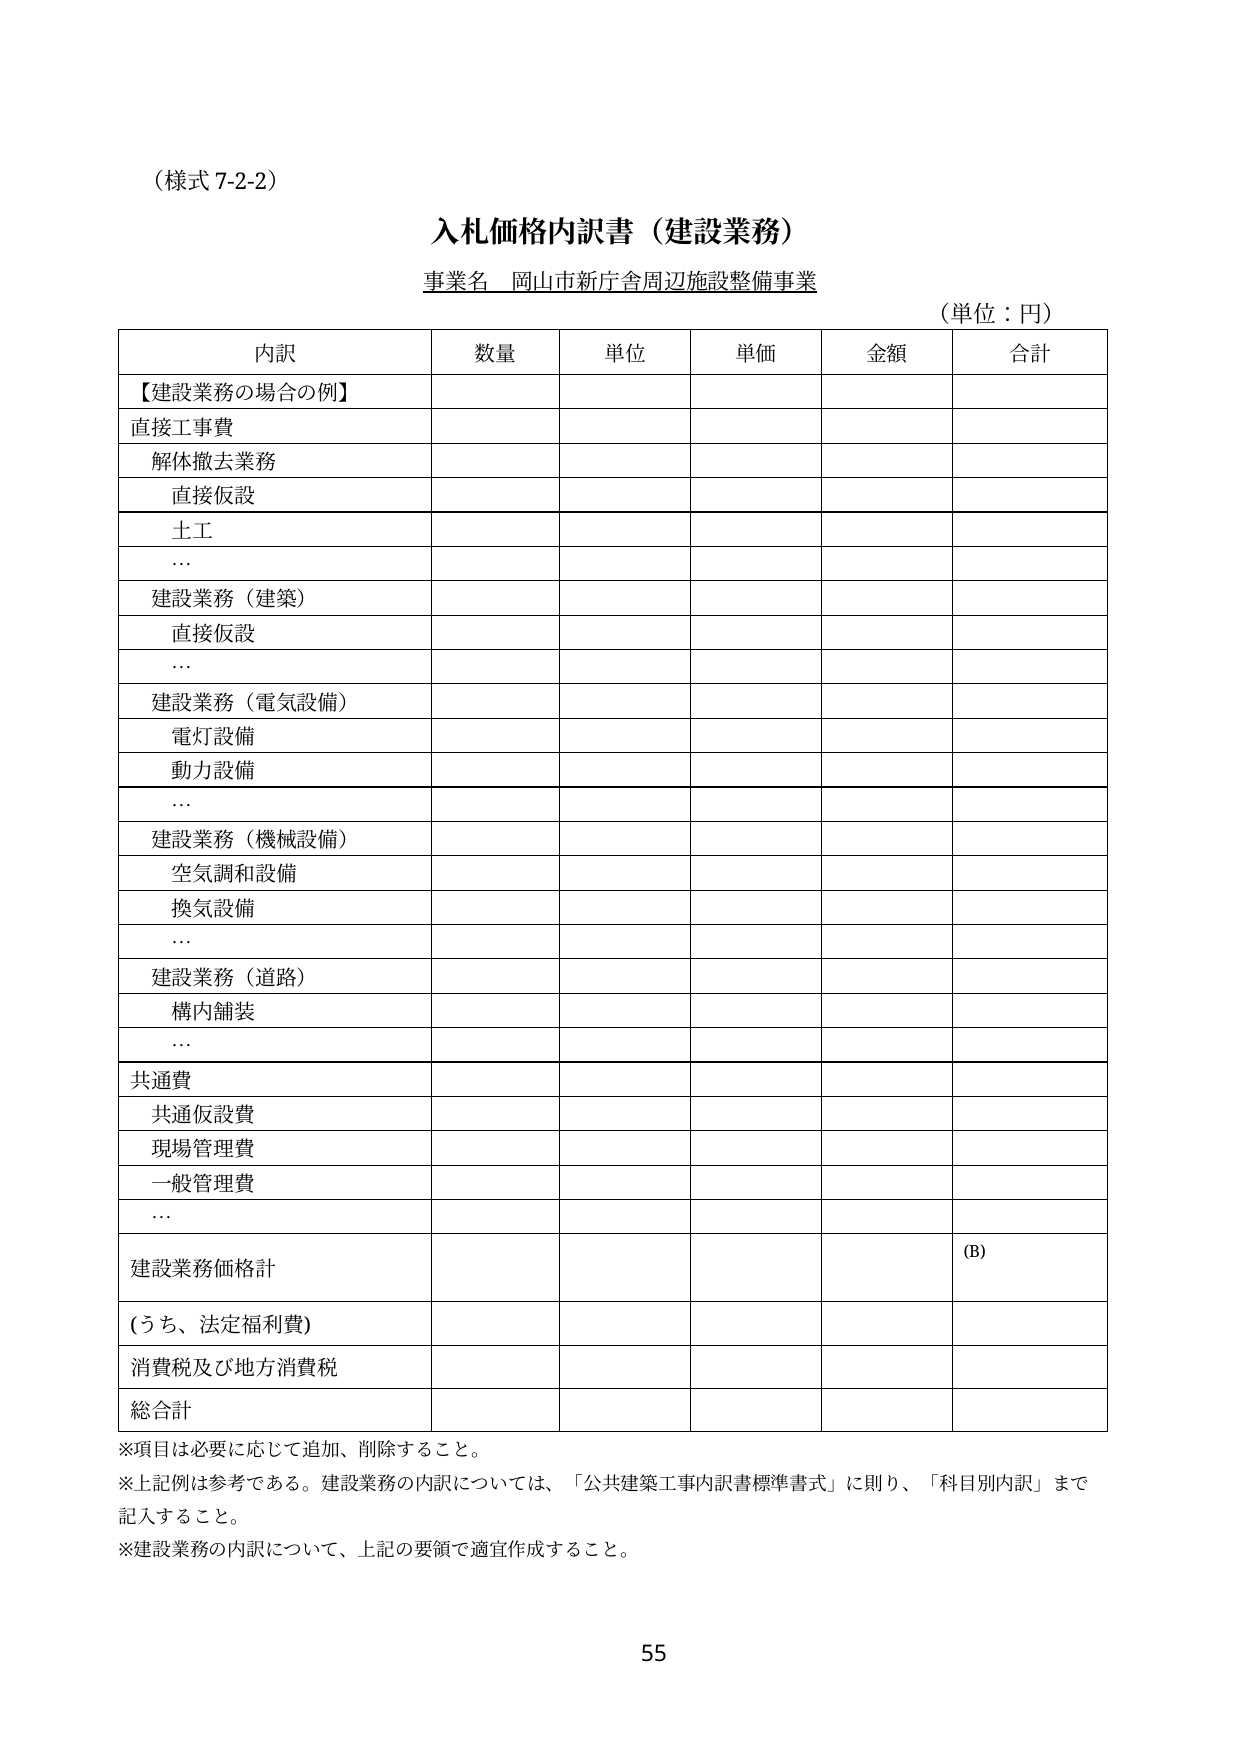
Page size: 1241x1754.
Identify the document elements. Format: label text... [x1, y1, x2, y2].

table_cell [822, 1234, 952, 1301]
table_cell [560, 1302, 690, 1345]
table_cell 動力設備 [119, 753, 431, 786]
table_cell [560, 891, 690, 924]
table_cell [432, 581, 559, 614]
table_cell 電灯設備 [119, 719, 431, 752]
table_cell [691, 650, 821, 683]
table_cell [691, 822, 821, 855]
table_cell [822, 1063, 952, 1096]
table_cell [432, 513, 559, 546]
table_cell 換気設備 [119, 891, 431, 924]
table_cell [432, 1063, 559, 1096]
table_cell [432, 547, 559, 580]
table_cell [691, 1131, 821, 1164]
table_cell [953, 822, 1107, 855]
table_cell [953, 409, 1107, 443]
table_cell [691, 1063, 821, 1096]
table_cell [432, 1131, 559, 1164]
table_cell 直接工事費 [119, 409, 431, 443]
table_cell [691, 513, 821, 546]
table_cell … [119, 925, 431, 958]
table_cell [953, 959, 1107, 993]
table_cell 建設業務（建築） [119, 581, 431, 614]
table_cell [953, 1063, 1107, 1096]
table_cell [432, 788, 559, 821]
table_cell [953, 856, 1107, 889]
table_header 合計 [953, 330, 1107, 374]
table_cell [432, 1166, 559, 1199]
table_cell [953, 616, 1107, 649]
table_cell [560, 616, 690, 649]
table_cell [691, 444, 821, 477]
table_cell [432, 616, 559, 649]
table_cell [953, 650, 1107, 683]
table_cell [822, 1389, 952, 1431]
table_cell [822, 925, 952, 958]
table_cell [560, 547, 690, 580]
table_cell [691, 1166, 821, 1199]
table_cell [691, 581, 821, 614]
table_cell [691, 959, 821, 993]
table_cell [691, 719, 821, 752]
text （様式7-2-2） [141, 163, 1122, 196]
table_cell [691, 375, 821, 408]
table_cell [822, 478, 952, 511]
table_cell [432, 753, 559, 786]
table_cell [560, 994, 690, 1027]
table_cell [560, 788, 690, 821]
table_cell [432, 925, 559, 958]
table_cell [432, 1389, 559, 1431]
table_cell [691, 1346, 821, 1387]
table_cell [560, 1028, 690, 1061]
table_cell [822, 959, 952, 993]
table_cell [822, 719, 952, 752]
table_cell [432, 478, 559, 511]
table_cell [822, 513, 952, 546]
table_cell [822, 444, 952, 477]
table_cell [560, 1346, 690, 1387]
table_cell [691, 478, 821, 511]
table_header 内訳 [119, 330, 431, 374]
table_cell [953, 1028, 1107, 1061]
table_cell [822, 547, 952, 580]
table_cell [432, 1346, 559, 1387]
table_cell [822, 581, 952, 614]
table_cell [560, 444, 690, 477]
table_cell [691, 994, 821, 1027]
table_cell [560, 409, 690, 443]
table_cell [560, 375, 690, 408]
table_cell [691, 409, 821, 443]
table_cell [560, 1063, 690, 1096]
table_cell [560, 753, 690, 786]
table_cell [953, 1131, 1107, 1164]
table_cell [560, 856, 690, 889]
table_cell [953, 891, 1107, 924]
table_cell [822, 616, 952, 649]
table_cell [432, 375, 559, 408]
table_cell … [119, 650, 431, 683]
table_cell [691, 856, 821, 889]
table_cell [822, 684, 952, 718]
table_cell [953, 1200, 1107, 1233]
table_cell [953, 375, 1107, 408]
table_cell (B) [953, 1234, 1107, 1301]
table_cell [691, 1200, 821, 1233]
table_cell [560, 684, 690, 718]
table_cell [432, 959, 559, 993]
table_cell 消費税及び地方消費税 [119, 1346, 431, 1387]
table_cell 土工 [119, 513, 431, 546]
table_cell 現場管理費 [119, 1131, 431, 1164]
table_cell [560, 959, 690, 993]
table_cell … [119, 1028, 431, 1061]
table_cell [691, 1234, 821, 1301]
table_cell 建設業務価格計 [119, 1234, 431, 1301]
table_cell [691, 1097, 821, 1130]
table_cell [953, 1346, 1107, 1387]
table_cell [560, 719, 690, 752]
table_cell 総合計 [119, 1389, 431, 1431]
table_cell [822, 1028, 952, 1061]
table_cell [953, 581, 1107, 614]
table_cell [822, 1097, 952, 1130]
table_cell [691, 684, 821, 718]
table_cell [432, 891, 559, 924]
table_cell [560, 822, 690, 855]
table_cell [953, 788, 1107, 821]
table_cell [432, 856, 559, 889]
table_cell [432, 409, 559, 443]
table_cell [822, 822, 952, 855]
table_cell 建設業務（電気設備） [119, 684, 431, 718]
text 入札価格内訳書（建設業務） [118, 196, 1122, 263]
table_cell [822, 375, 952, 408]
table_cell [822, 994, 952, 1027]
table_cell [432, 650, 559, 683]
table_cell [560, 478, 690, 511]
table_cell 構内舗装 [119, 994, 431, 1027]
text ※建設業務の内訳について、上記の要領で適宜作成すること。 [118, 1532, 1093, 1565]
text 事業名 岡山市新庁舎周辺施設整備事業 [118, 263, 1122, 296]
table_cell 共通仮設費 [119, 1097, 431, 1130]
table_cell [560, 1234, 690, 1301]
table_cell [691, 547, 821, 580]
table_cell [953, 719, 1107, 752]
table_cell [822, 856, 952, 889]
table_cell 解体撤去業務 [119, 444, 431, 477]
table_cell [691, 1028, 821, 1061]
table_cell 一般管理費 [119, 1166, 431, 1199]
text ※項目は必要に応じて追加、削除すること。 [118, 1432, 1122, 1465]
table_cell [560, 513, 690, 546]
table_cell … [119, 547, 431, 580]
table_cell 建設業務（機械設備） [119, 822, 431, 855]
table_header 数量 [432, 330, 559, 374]
table_cell [953, 1389, 1107, 1431]
table_cell 直接仮設 [119, 616, 431, 649]
table_cell [953, 684, 1107, 718]
table_cell 空気調和設備 [119, 856, 431, 889]
table_cell 共通費 [119, 1063, 431, 1096]
table_header 金額 [822, 330, 952, 374]
table_cell [822, 788, 952, 821]
table_cell [822, 409, 952, 443]
table_header 単位 [560, 330, 690, 374]
table_cell [953, 444, 1107, 477]
table_cell (うち、法定福利費) [119, 1302, 431, 1345]
table_cell 直接仮設 [119, 478, 431, 511]
table_cell [822, 1200, 952, 1233]
table_cell [560, 1097, 690, 1130]
table_cell [560, 1389, 690, 1431]
table_cell [953, 547, 1107, 580]
table_cell [822, 1302, 952, 1345]
table_cell [953, 1166, 1107, 1199]
table_cell [691, 925, 821, 958]
table_cell [822, 1166, 952, 1199]
table_cell [432, 1200, 559, 1233]
table_cell [691, 616, 821, 649]
table_cell [432, 822, 559, 855]
table_cell [691, 753, 821, 786]
table_cell [432, 444, 559, 477]
table_cell [432, 684, 559, 718]
table_cell [953, 753, 1107, 786]
table_cell [822, 891, 952, 924]
table_cell [691, 891, 821, 924]
table_cell [822, 753, 952, 786]
table_cell [822, 1131, 952, 1164]
table_cell [953, 1097, 1107, 1130]
table_cell [691, 1302, 821, 1345]
table_cell [953, 994, 1107, 1027]
table_cell 【建設業務の場合の例】 [119, 375, 431, 408]
table_cell [432, 1302, 559, 1345]
table_cell [953, 925, 1107, 958]
table_cell [691, 788, 821, 821]
table_cell [432, 1234, 559, 1301]
table_cell [822, 1346, 952, 1387]
table_header 単価 [691, 330, 821, 374]
table_cell [560, 1131, 690, 1164]
table_cell [953, 1302, 1107, 1345]
table_cell [560, 925, 690, 958]
table_cell [822, 650, 952, 683]
table_cell [432, 1028, 559, 1061]
table_cell [691, 1389, 821, 1431]
table_cell … [119, 788, 431, 821]
table_cell [432, 994, 559, 1027]
table_cell [560, 581, 690, 614]
table_cell [953, 478, 1107, 511]
table_cell [432, 719, 559, 752]
table_cell [953, 513, 1107, 546]
table_cell [560, 1200, 690, 1233]
table_cell [560, 650, 690, 683]
table_cell [560, 1166, 690, 1199]
table_cell … [119, 1200, 431, 1233]
text ※上記例は参考である。建設業務の内訳については、「公共建築工事内訳書標準書式」に則り、「科目別内訳」まで記入すること。 [118, 1465, 1093, 1532]
list （単位：円） [156, 296, 1065, 329]
table_cell [432, 1097, 559, 1130]
table_cell 建設業務（道路） [119, 959, 431, 993]
